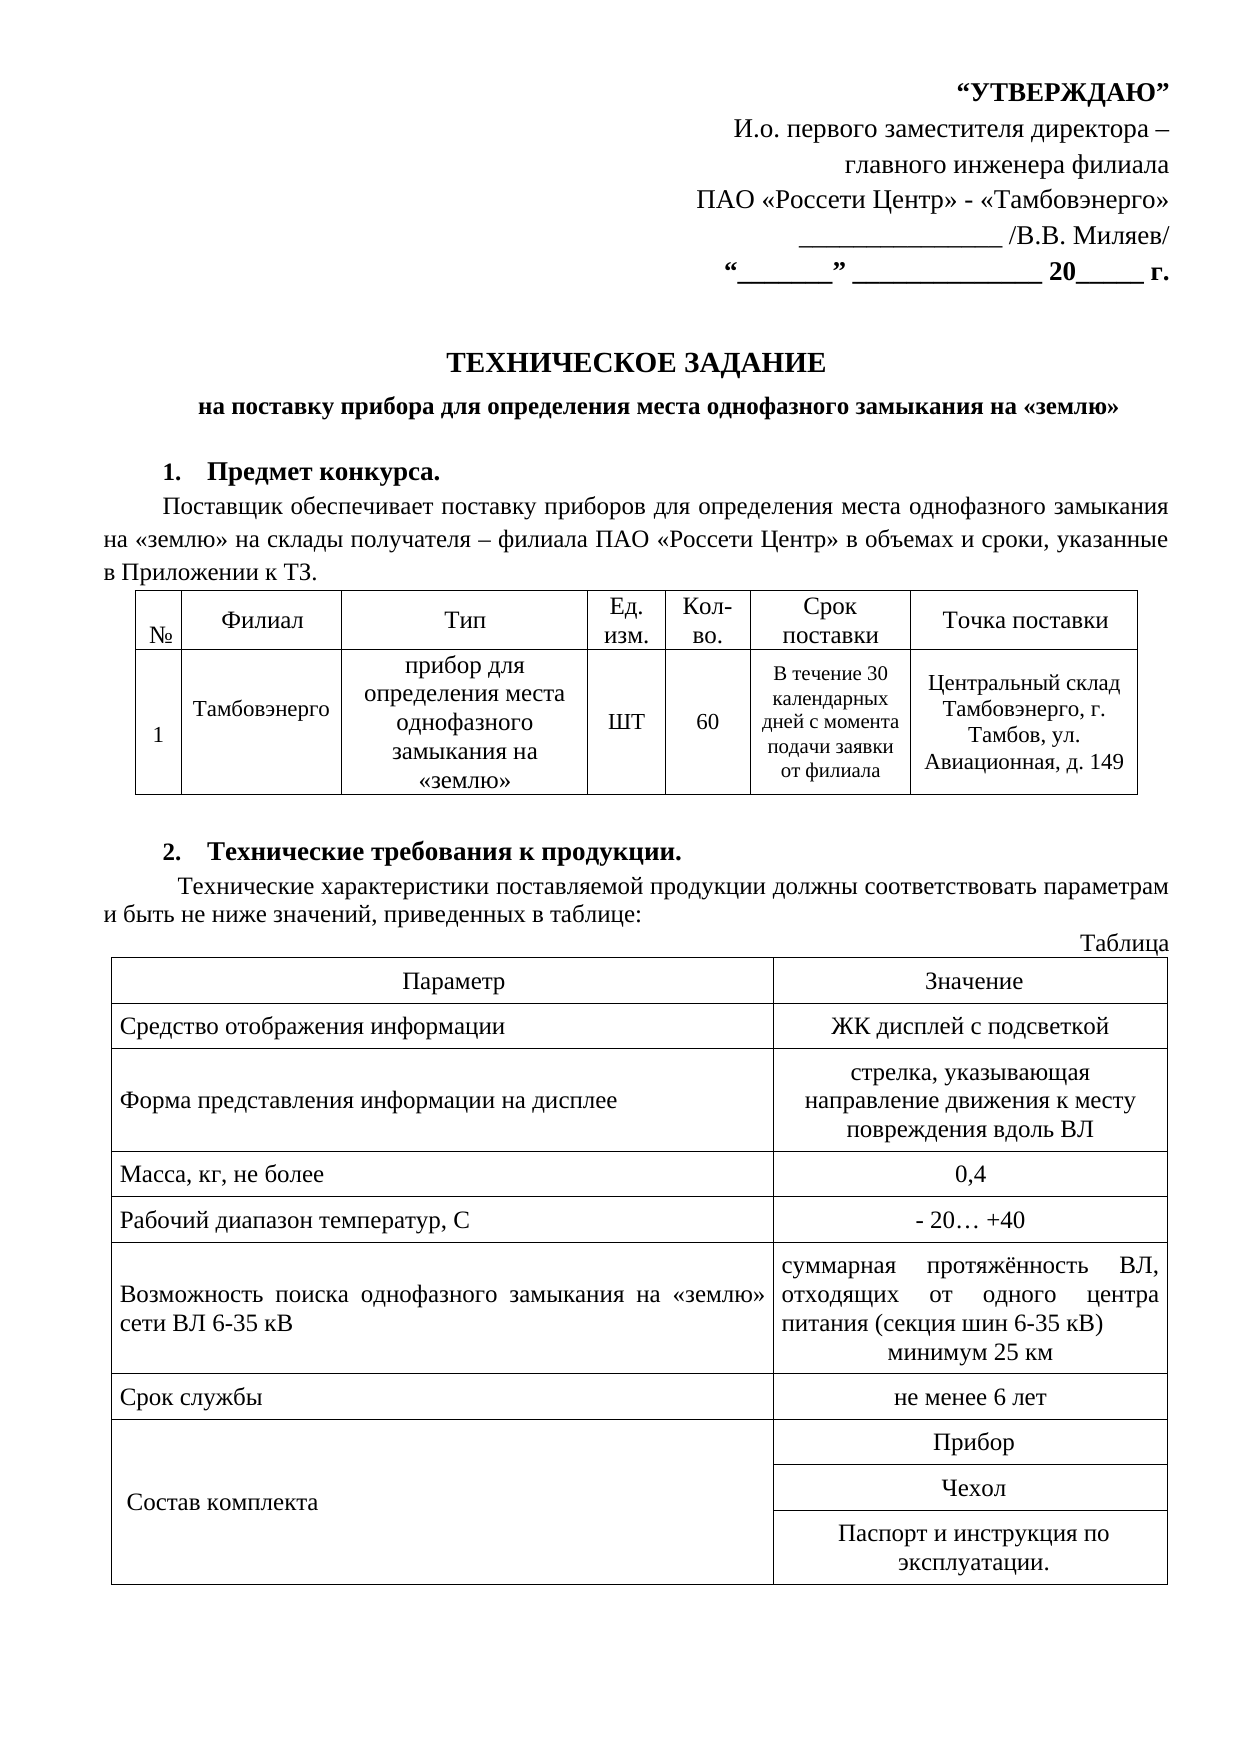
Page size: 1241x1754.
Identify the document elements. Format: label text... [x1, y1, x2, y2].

table_cell Возможность поиска однофазного замыкания на «землю» сети ВЛ 6-35 кВ [112, 1243, 773, 1373]
table_cell Центральный склад Тамбовэнерго, г. Тамбов, ул. Авиационная, д. 149 [911, 650, 1137, 793]
table_cell Чехол [774, 1465, 1167, 1509]
table_cell Паспорт и инструкция по эксплуатации. [774, 1511, 1167, 1584]
table_cell Масса, кг, не более [112, 1152, 773, 1196]
table_cell ШТ [588, 650, 665, 793]
text “_______” ______________ 20_____ г. [103, 255, 1169, 286]
table_cell не менее 6 лет [774, 1374, 1167, 1419]
text ПАО «Россети Центр» - «Тамбовэнерго» [103, 184, 1169, 215]
table_header Ед. изм. [588, 591, 665, 649]
table_cell прибор для определения места однофазного замыкания на «землю» [342, 650, 587, 793]
text Таблица [103, 928, 1169, 957]
table_cell Форма представления информации на дисплее [112, 1049, 773, 1151]
list Предмет конкурса. [103, 455, 1169, 486]
table_header Параметр [112, 958, 773, 1002]
text Поставщик обеспечивает поставку приборов для определения места однофазного замыкания на «землю» на склады получателя – филиала ПАО «Россети Центр» в объемах и сроки, указанные в Приложении к ТЗ. [103, 491, 1169, 586]
table_cell 1 [136, 650, 181, 793]
table_cell Прибор [774, 1420, 1167, 1464]
table_cell Средство отображения информации [112, 1004, 773, 1048]
text _______________ /В.В. Миляев/ [103, 219, 1169, 251]
table_cell Тамбовэнерго [182, 650, 341, 793]
table_cell 0,4 [774, 1152, 1167, 1196]
table_header Филиал [182, 591, 341, 649]
table_cell Рабочий диапазон температур, С [112, 1197, 773, 1242]
text ТЕХНИЧЕСКОЕ ЗАДАНИЕ [103, 345, 1169, 378]
table_header Точка поставки [911, 591, 1137, 649]
list Технические требования к продукции. [162, 835, 1169, 866]
table_cell - 20… +40 [774, 1197, 1167, 1242]
text “УТВЕРЖДАЮ” [103, 76, 1169, 108]
table_cell 60 [666, 650, 750, 793]
table_cell Срок службы [112, 1374, 773, 1419]
table_cell В течение 30 календарных дней с момента подачи заявки от филиала [751, 650, 910, 793]
table_cell стрелка, указывающая направление движения к месту повреждения вдоль ВЛ [774, 1049, 1167, 1151]
table_header Тип [342, 591, 587, 649]
table_header Значение [774, 958, 1167, 1002]
table_header № [136, 591, 181, 649]
text Технические характеристики поставляемой продукции должны соответствовать параметрам и быть не ниже значений, приведенных в таблице: [103, 871, 1169, 928]
table_cell ЖК дисплей с подсветкой [774, 1004, 1167, 1048]
table_header Срок поставки [751, 591, 910, 649]
table_header Кол-во. [666, 591, 750, 649]
table_cell Состав комплекта [112, 1420, 773, 1584]
text на поставку прибора для определения места однофазного замыкания на «землю» [148, 391, 1169, 419]
text главного инженера филиала [103, 148, 1169, 179]
table_cell суммарная протяжённость ВЛ, отходящих от одного центра питания (секция шин 6-35 кВ) минимум 25 км [774, 1243, 1167, 1373]
text И.о. первого заместителя директора – [103, 112, 1169, 143]
